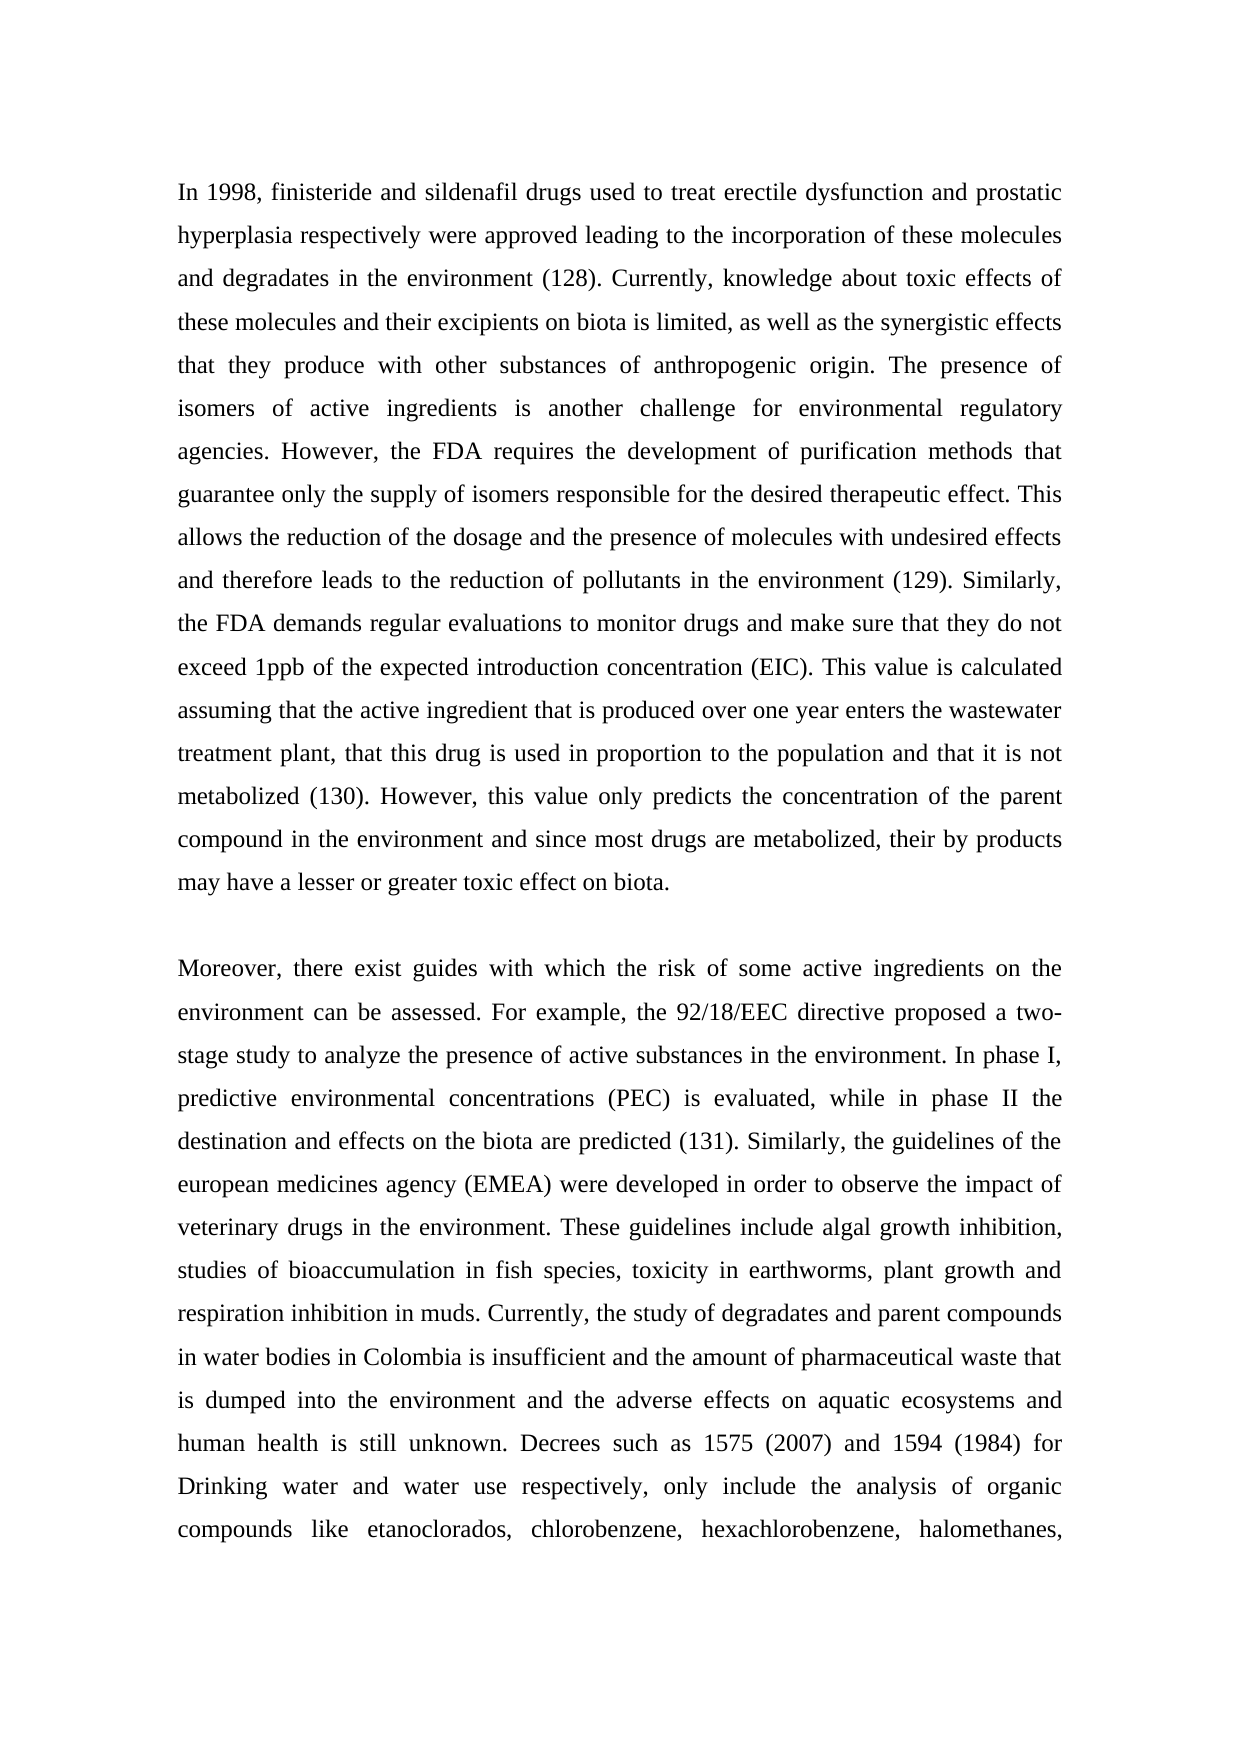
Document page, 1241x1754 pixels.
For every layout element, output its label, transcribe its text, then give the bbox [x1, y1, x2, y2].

text In 1998, finisteride and sildenafil drugs used to treat erectile dysfunction and prostatic hyperplasia respectively were approved leading to the incorporation of these molecules and degradates in the environment (128). Currently, knowledge about toxic effects of these molecules and their excipients on biota is limited, as well as the synergistic effects that they produce with other substances of anthropogenic origin. The presence of isomers of active ingredients is another challenge for environmental regulatory agencies. However, the FDA requires the development of purification methods that guarantee only the supply of isomers responsible for the desired therapeutic effect. This allows the reduction of the dosage and the presence of molecules with undesired effects and therefore leads to the reduction of pollutants in the environment (129). Similarly, the FDA demands regular evaluations to monitor drugs and make sure that they do not exceed 1ppb of the expected introduction concentration (EIC). This value is calculated assuming that the active ingredient that is produced over one year enters the wastewater treatment plant, that this drug is used in proportion to the population and that it is not metabolized (130). However, this value only predicts the concentration of the parent compound in the environment and since most drugs are metabolized, their by products may have a lesser or greater toxic effect on biota. [177, 177, 1063, 896]
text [177, 953, 1063, 1543]
